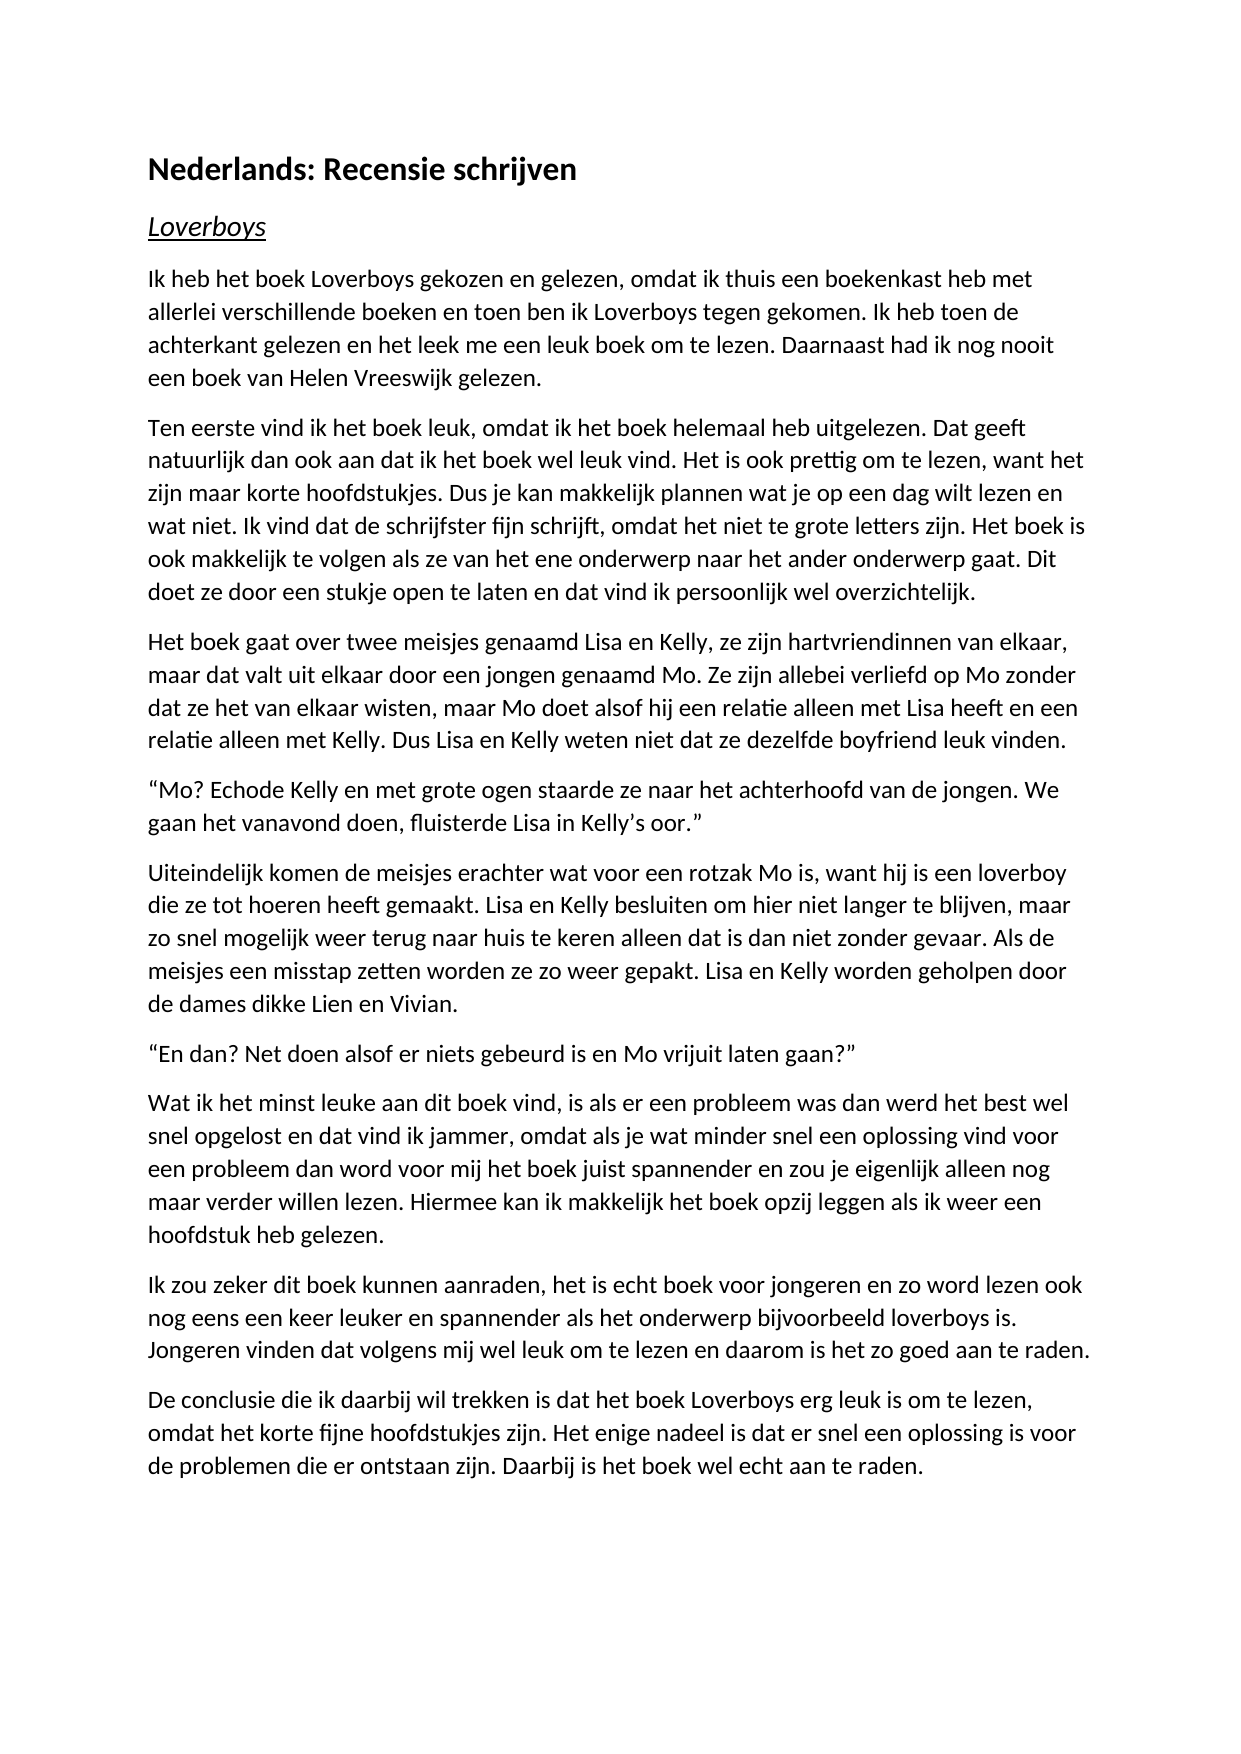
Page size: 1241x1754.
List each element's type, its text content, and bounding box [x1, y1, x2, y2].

text Uiteindelijk komen de meisjes erachter wat voor een rotzak Mo is, want hij is een loverboy die ze tot hoeren heeft gemaakt. Lisa en Kelly besluiten om hier niet langer te blijven, maar zo snel mogelijk weer terug naar huis te keren alleen dat is dan niet zonder gevaar. Als de meisjes een misstap zetten worden ze zo weer gepakt. Lisa en Kelly worden geholpen door de dames dikke Lien en Vivian. [148, 857, 1093, 1019]
text “En dan? Net doen alsof er niets gebeurd is en Mo vrijuit laten gaan?” [148, 1038, 1093, 1068]
text Nederlands: Recensie schrijven [148, 148, 1093, 188]
text Loverboys [148, 208, 1093, 244]
text Het boek gaat over twee meisjes genaamd Lisa en Kelly, ze zijn hartvriendinnen van elkaar, maar dat valt uit elkaar door een jongen genaamd Mo. Ze zijn allebei verliefd op Mo zonder dat ze het van elkaar wisten, maar Mo doet alsof hij een relatie alleen met Lisa heeft en een relatie alleen met Kelly. Dus Lisa en Kelly weten niet dat ze dezelfde boyfriend leuk vinden. [148, 626, 1093, 755]
text De conclusie die ik daarbij wil trekken is dat het boek Loverboys erg leuk is om te lezen, omdat het korte fijne hoofdstukjes zijn. Het enige nadeel is dat er snel een oplossing is voor de problemen die er ontstaan zijn. Daarbij is het boek wel echt aan te raden. [148, 1384, 1093, 1481]
text Ten eerste vind ik het boek leuk, omdat ik het boek helemaal heb uitgelezen. Dat geeft natuurlijk dan ook aan dat ik het boek wel leuk vind. Het is ook prettig om te lezen, want het zijn maar korte hoofdstukjes. Dus je kan makkelijk plannen wat je op een dag wilt lezen en wat niet. Ik vind dat de schrijfster fijn schrijft, omdat het niet te grote letters zijn. Het boek is ook makkelijk te volgen als ze van het ene onderwerp naar het ander onderwerp gaat. Dit doet ze door een stukje open te laten en dat vind ik persoonlijk wel overzichtelijk. [148, 412, 1093, 607]
text Wat ik het minst leuke aan dit boek vind, is als er een probleem was dan werd het best wel snel opgelost en dat vind ik jammer, omdat als je wat minder snel een oplossing vind voor een probleem dan word voor mij het boek juist spannender en zou je eigenlijk alleen nog maar verder willen lezen. Hiermee kan ik makkelijk het boek opzij leggen als ik weer een hoofdstuk heb gelezen. [148, 1087, 1093, 1250]
text “Mo? Echode Kelly en met grote ogen staarde ze naar het achterhoofd van de jongen. We gaan het vanavond doen, fluisterde Lisa in Kelly’s oor.” [148, 774, 1093, 838]
text Ik heb het boek Loverboys gekozen en gelezen, omdat ik thuis een boekenkast heb met allerlei verschillende boeken en toen ben ik Loverboys tegen gekomen. Ik heb toen de achterkant gelezen en het leek me een leuk boek om te lezen. Daarnaast had ik nog nooit een boek van Helen Vreeswijk gelezen. [148, 263, 1093, 393]
text Ik zou zeker dit boek kunnen aanraden, het is echt boek voor jongeren en zo word lezen ook nog eens een keer leuker en spannender als het onderwerp bijvoorbeeld loverboys is. Jongeren vinden dat volgens mij wel leuk om te lezen en daarom is het zo goed aan te raden. [148, 1269, 1093, 1365]
